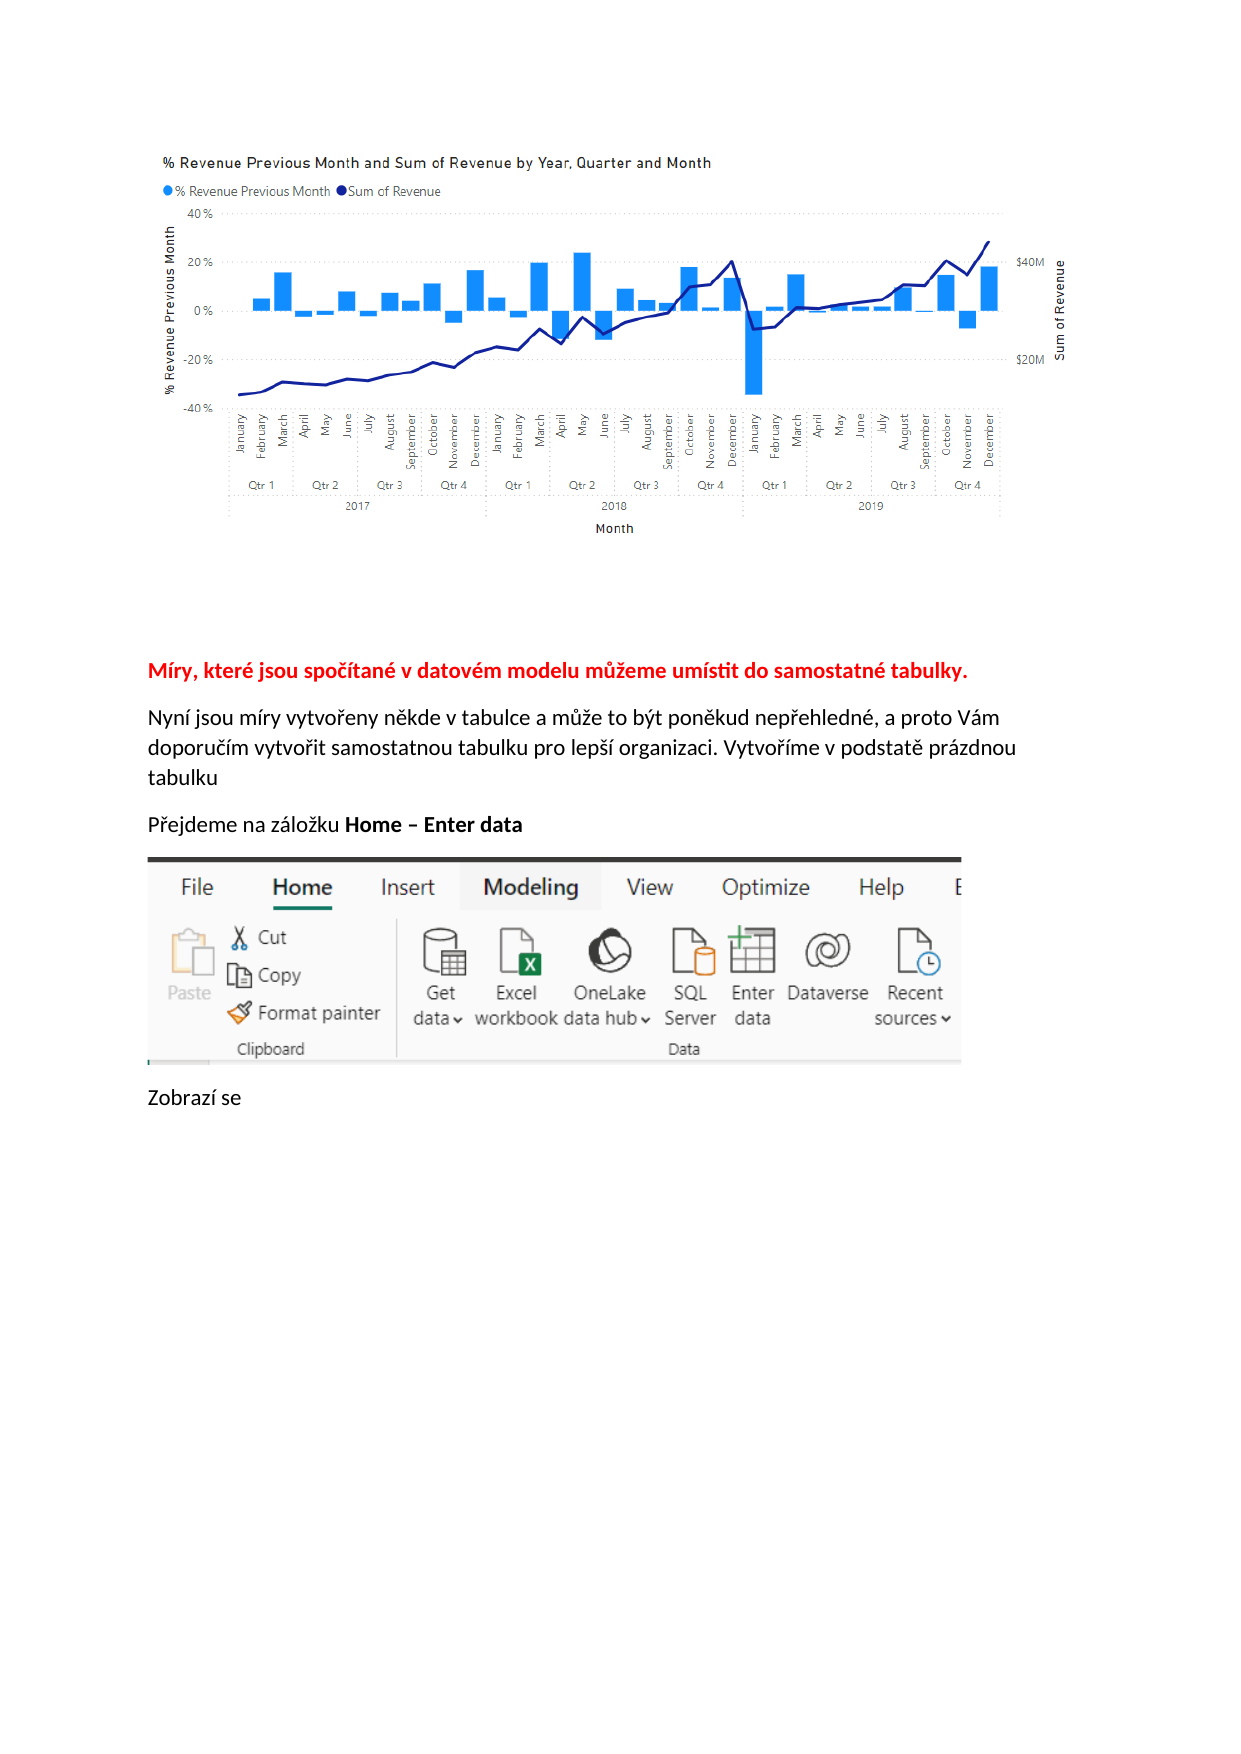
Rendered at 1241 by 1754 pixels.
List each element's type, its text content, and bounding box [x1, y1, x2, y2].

picture [147, 147, 1093, 544]
text Nyní jsou míry vytvořeny někde v tabulce a může to být poněkud nepřehledné, a proto Vám doporučím vytvořit samostatnou tabulku pro lepší organizaci. Vytvoříme v podstatě prázdnou tabulku [148, 703, 1093, 791]
picture [147, 857, 962, 1065]
text Přejdeme na záložku Home – Enter data [148, 810, 1093, 838]
text Zobrazí se [148, 1083, 1093, 1111]
text Míry, které jsou spočítané v datovém modelu můžeme umístit do samostatné tabulky. [148, 656, 1093, 684]
